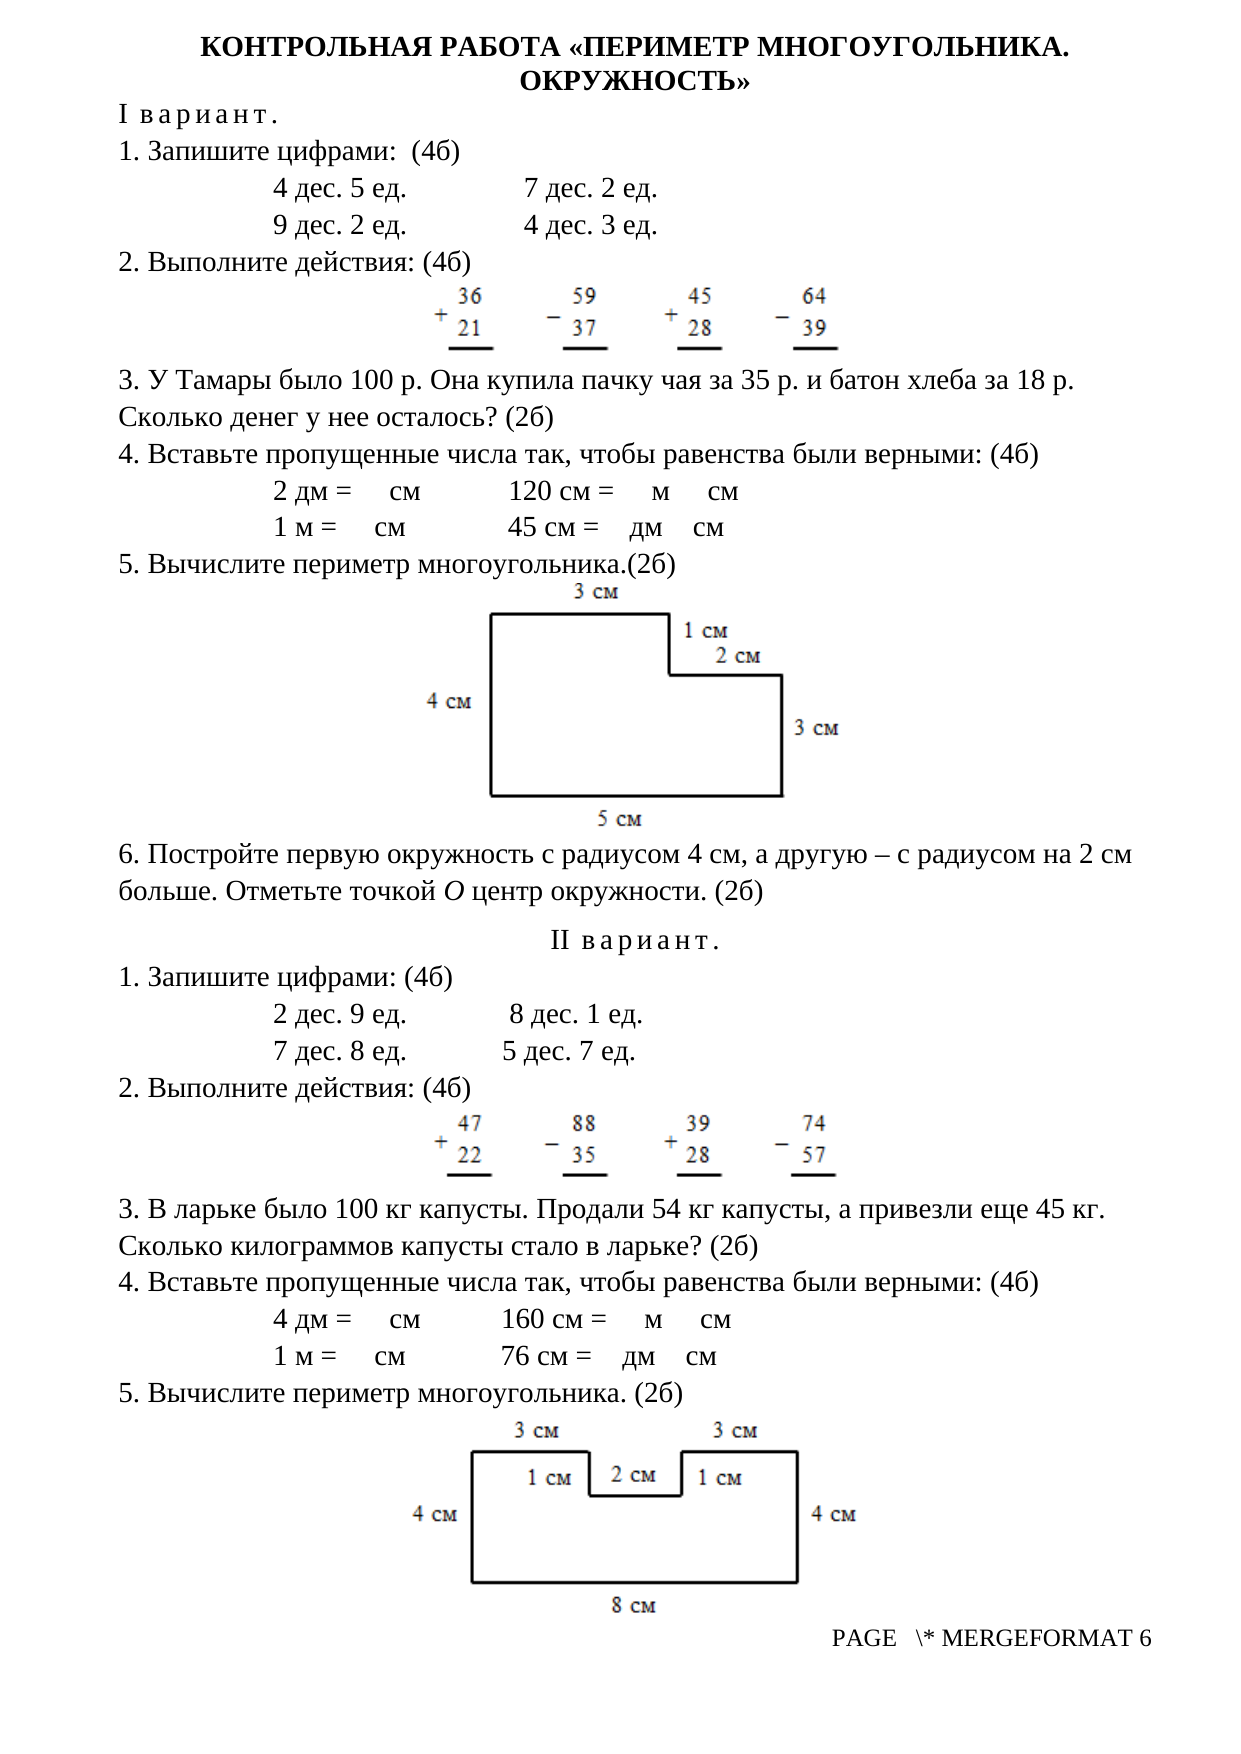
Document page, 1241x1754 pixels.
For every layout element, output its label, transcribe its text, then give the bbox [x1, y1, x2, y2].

picture [427, 1106, 843, 1188]
text 3. В ларьке было 100 кг капусты. Продали 54 кг капусты, а привезли еще 45 кг. Сколько килограммов капусты стало в ларьке? (2б) [118, 1191, 1152, 1261]
text 2. Выполните действия: (4б) [118, 244, 1152, 278]
text 4. Вставьте пропущенные числа так, чтобы равенства были верными: (4б) [118, 436, 1152, 469]
text 2 дм = см 120 см = м см [273, 473, 1152, 506]
picture [427, 281, 842, 360]
text 1 м = см 45 см = дм см [273, 509, 1152, 543]
text 1 м = см 76 см = дм см [273, 1338, 1152, 1372]
text 6. Постройте первую окружность с радиусом 4 см, а другую – с радиусом на 2 см больше. Отметьте точкой О центр окружности. (2б) [118, 836, 1152, 906]
text 4 дес. 5 ед. 7 дес. 2 ед. [273, 170, 1152, 204]
text 1. Запишите цифрами: (4б) [118, 133, 1152, 167]
text 4. Вставьте пропущенные числа так, чтобы равенства были верными: (4б) [118, 1264, 1152, 1298]
text 5. Вычислите периметр многоугольника. (2б) [118, 1375, 1152, 1409]
text I вариант. [118, 97, 1152, 130]
text 7 дес. 8 ед. 5 дес. 7 ед. [273, 1033, 1152, 1066]
text контрольная работа «Периметр многоугольника. Окружность» [118, 29, 1152, 97]
text 3. У Тамары было 100 р. Она купила пачку чая за 35 р. и батон хлеба за 18 р. Сколько денег у нее осталось? (2б) [118, 362, 1152, 432]
text 2. Выполните действия: (4б) [118, 1070, 1152, 1103]
text II вариант. [118, 922, 1152, 956]
picture [424, 583, 846, 834]
picture [402, 1412, 868, 1616]
text 2 дес. 9 ед. 8 дес. 1 ед. [273, 996, 1152, 1029]
text 5. Вычислите периметр многоугольника.(2б) [118, 546, 1152, 580]
text 9 дес. 2 ед. 4 дес. 3 ед. [273, 207, 1152, 241]
text 1. Запишите цифрами: (4б) [118, 959, 1152, 993]
text 4 дм = см 160 см = м см [273, 1301, 1152, 1335]
